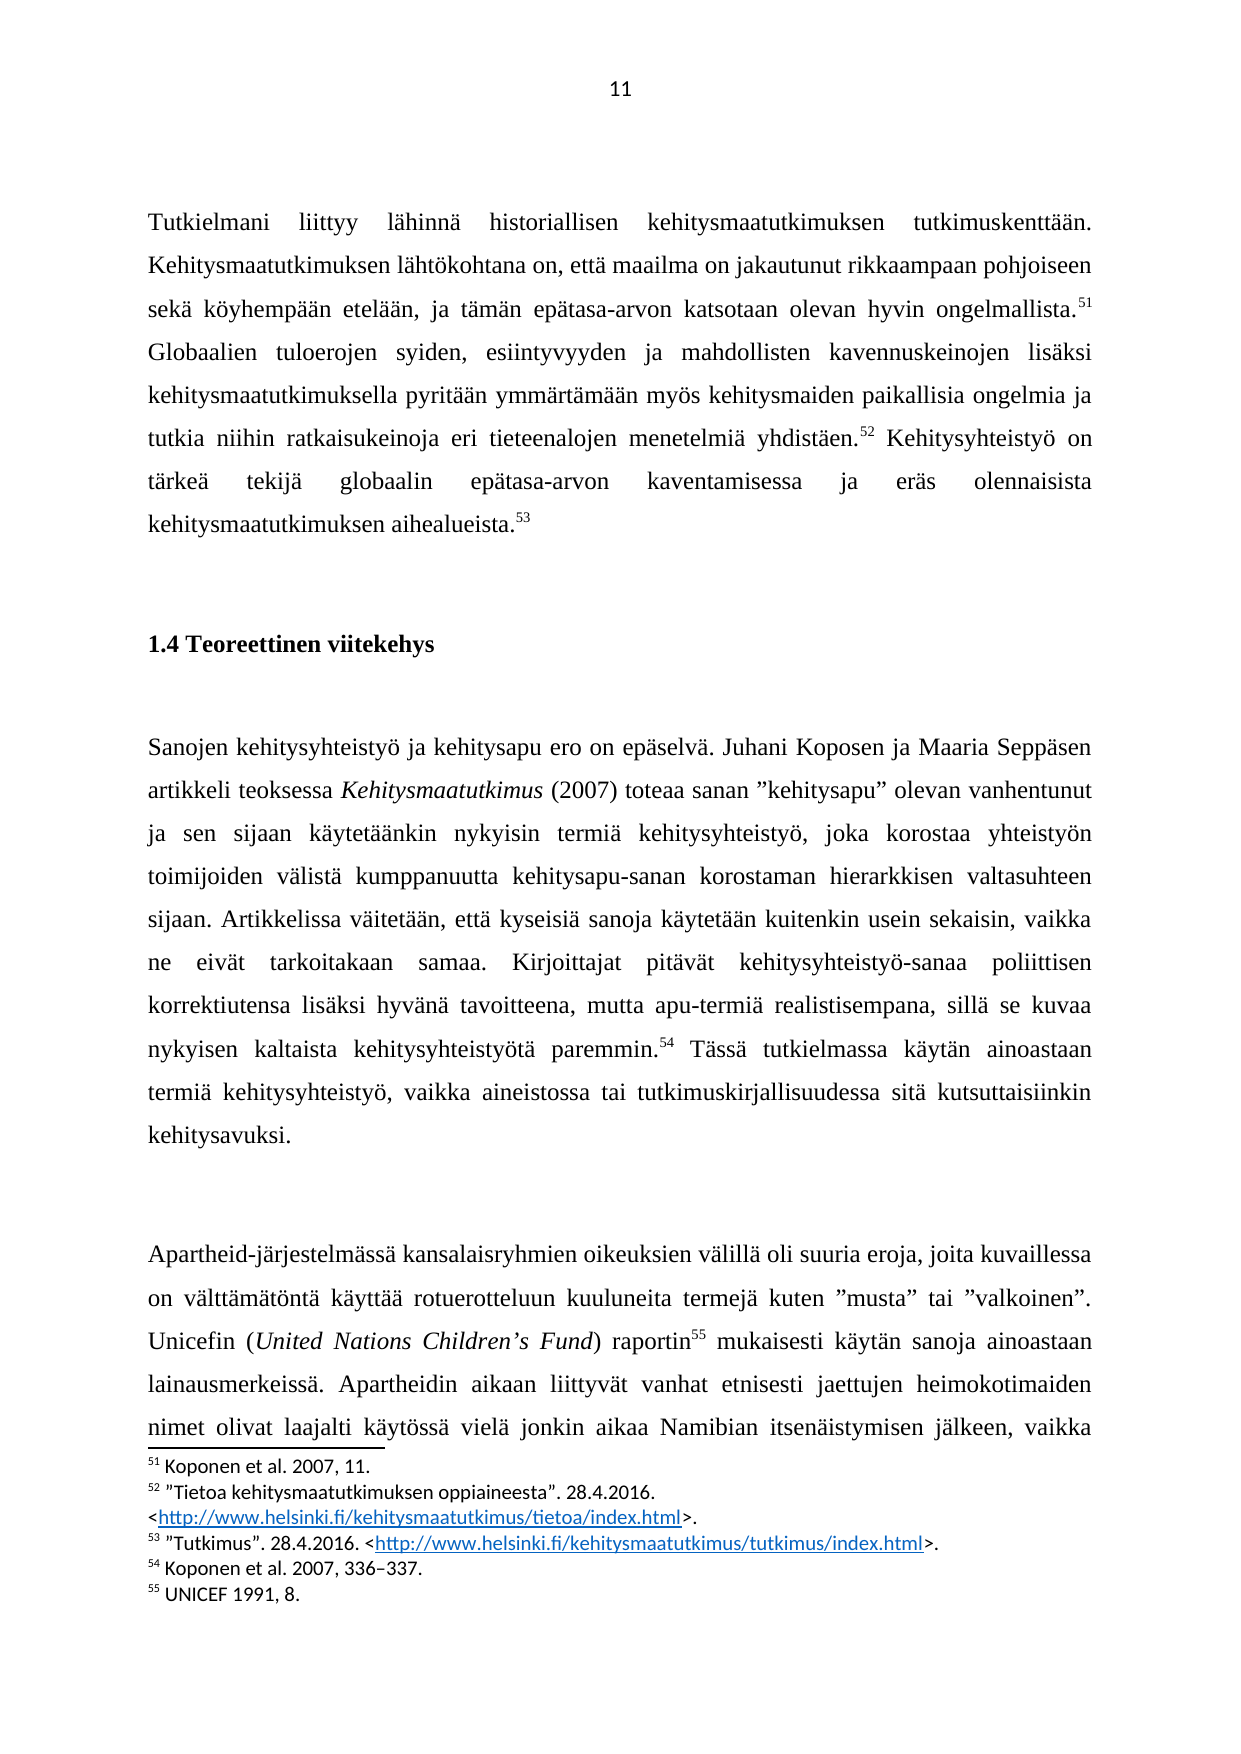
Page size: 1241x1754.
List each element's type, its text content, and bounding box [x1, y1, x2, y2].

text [148, 1239, 1092, 1441]
text Tutkielmani liittyy lähinnä historiallisen kehitysmaatutkimuksen tutkimuskenttään. Kehitysmaatutkimuksen lähtökohtana on, että maailma on jakautunut rikkaampaan pohjoiseen sekä köyhempään etelään, ja tämän epätasa-arvon katsotaan olevan hyvin ongelmallista. Globaalien tuloerojen syiden, esiintyvyyden ja mahdollisten kavennuskeinojen lisäksi kehitysmaatutkimuksella pyritään ymmärtämään myös kehitysmaiden paikallisia ongelmia ja tutkia niihin ratkaisukeinoja eri tieteenalojen menetelmiä yhdistäen. Kehitysyhteistyö on tärkeä tekijä globaalin epätasa-arvon kaventamisessa ja eräs olennaisista kehitysmaatutkimuksen aihealueista. [148, 207, 1092, 538]
subtitle 1.4 Teoreettinen viitekehys [148, 629, 1092, 658]
text Sanojen kehitysyhteistyö ja kehitysapu ero on epäselvä. Juhani Koposen ja Maaria Seppäsen artikkeli teoksessa Kehitysmaatutkimus (2007) toteaa sanan ”kehitysapu” olevan vanhentunut ja sen sijaan käytetäänkin nykyisin termiä kehitysyhteistyö, joka korostaa yhteistyön toimijoiden välistä kumppanuutta kehitysapu-sanan korostaman hierarkkisen valtasuhteen sijaan. Artikkelissa väitetään, että kyseisiä sanoja käytetään kuitenkin usein sekaisin, vaikka ne eivät tarkoitakaan samaa. Kirjoittajat pitävät kehitysyhteistyö-sanaa poliittisen korrektiutensa lisäksi hyvänä tavoitteena, mutta apu-termiä realistisempana, sillä se kuvaa nykyisen kaltaista kehitysyhteistyötä paremmin. Tässä tutkielmassa käytän ainoastaan termiä kehitysyhteistyö, vaikka aineistossa tai tutkimuskirjallisuudessa sitä kutsuttaisiinkin kehitysavuksi. [148, 732, 1092, 1149]
